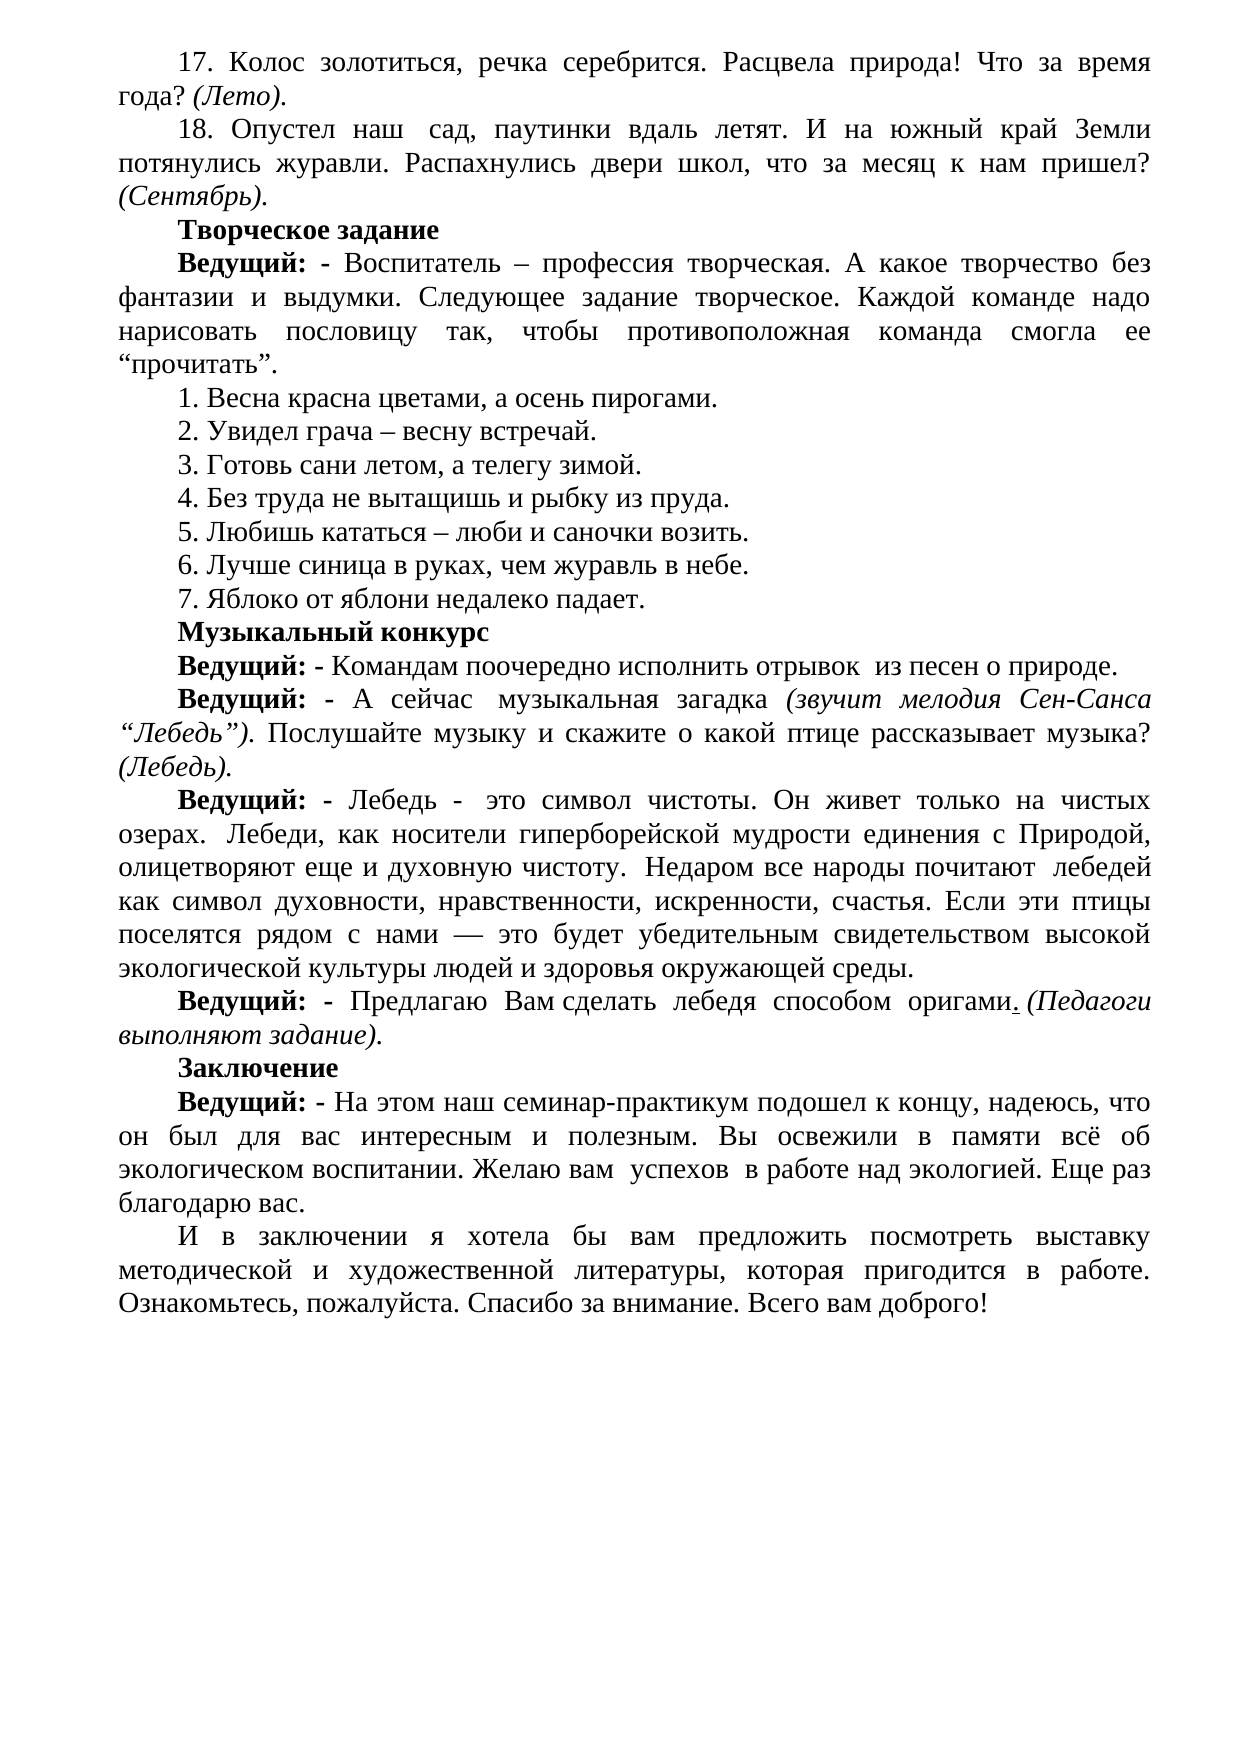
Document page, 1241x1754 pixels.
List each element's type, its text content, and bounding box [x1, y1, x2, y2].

text Ведущий: - А сейчас музыкальная загадка (звучит мелодия Сен-Санса “Лебедь”). Послушайте музыку и скажите о какой птице рассказывает музыка? (Лебедь). [118, 682, 1152, 782]
text Ведущий: - На этом наш семинар-практикум подошел к концу, надеюсь, что он был для вас интересным и полезным. Вы освежили в памяти всё об экологическом воспитании. Желаю вам успехов в работе над экологией. Еще раз благодарю вас. [118, 1084, 1152, 1218]
text 2. Увидел грача – весну встречай. [118, 413, 1152, 447]
text 1. Весна красна цветами, а осень пирогами. [118, 380, 1152, 413]
text Ведущий: - Предлагаю Вам сделать лебедя способом оригами. (Педагоги выполняют задание). [118, 983, 1152, 1051]
text Заключение [118, 1051, 1152, 1084]
text 17. Колос золотиться, речка серебрится. Расцвела природа! Что за время года? (Лето). [118, 44, 1152, 111]
text 4. Без труда не вытащишь и рыбку из пруда. [118, 480, 1152, 514]
text Ведущий: - Воспитатель – профессия творческая. А какое творчество без фантазии и выдумки. Следующее задание творческое. Каждой команде надо нарисовать пословицу так, чтобы противоположная команда смогла ее “прочитать”. [118, 246, 1152, 380]
text И в заключении я хотела бы вам предложить посмотреть выставку методической и художественной литературы, которая пригодится в работе. Ознакомьтесь, пожалуйста. Спасибо за внимание. Всего вам доброго! [118, 1218, 1152, 1319]
text Ведущий: - Командам поочередно исполнить отрывок из песен о природе. [118, 648, 1152, 682]
text Ведущий: - Лебедь - это символ чистоты. Он живет только на чистых озерах. Лебеди, как носители гиперборейской мудрости единения с Природой, олицетворяют еще и духовную чистоту. Недаром все народы почитают лебедей как символ духовности, нравственности, искренности, счастья. Если эти птицы поселятся рядом с нами — это будет убедительным свидетельством высокой экологической культуры людей и здоровья окружающей среды. [118, 782, 1152, 983]
text 18. Опустел наш сад, паутинки вдаль летят. И на южный край Земли потянулись журавли. Распахнулись двери школ, что за месяц к нам пришел? (Сентябрь). [118, 111, 1152, 212]
text 5. Любишь кататься – люби и саночки возить. [118, 514, 1152, 547]
text 6. Лучше синица в руках, чем журавль в небе. [118, 547, 1152, 581]
text Творческое задание [118, 212, 1152, 246]
text Музыкальный конкурс [118, 614, 1152, 648]
text 7. Яблоко от яблони недалеко падает. [118, 581, 1152, 614]
text 3. Готовь сани летом, а телегу зимой. [118, 447, 1152, 480]
